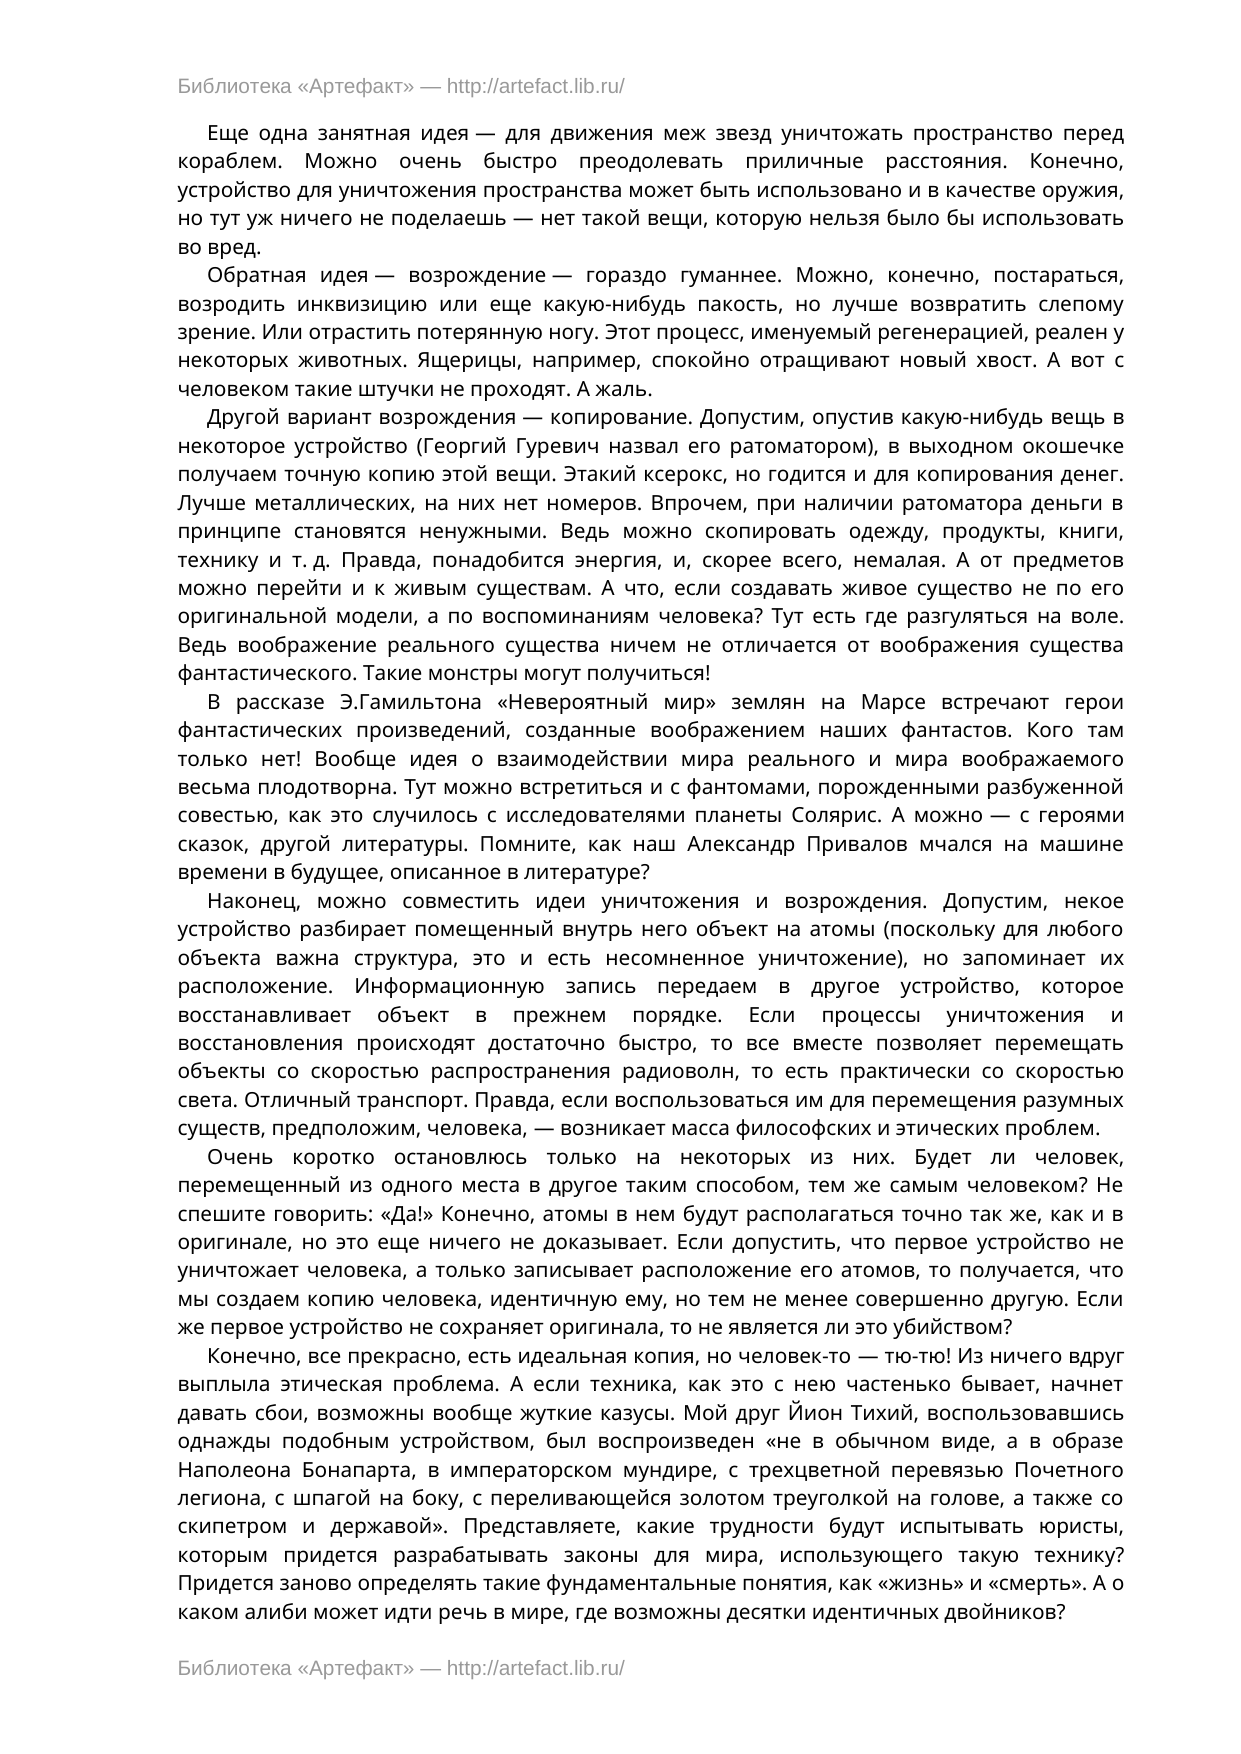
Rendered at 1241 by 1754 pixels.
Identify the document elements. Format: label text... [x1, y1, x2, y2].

text Конечно, все прекрасно, есть идеальная копия, но человек-то — тю-тю! Из ничего вдруг выплыла этическая проблема. А если техника, как это с нею частенько бывает, начнет давать сбои, возможны вообще жуткие казусы. Мой друг Йион Тихий, воспользовавшись однажды подобным устройством, был воспроизведен «не в обычном виде, а в образе Наполеона Бонапарта, в императорском мундире, с трехцветной перевязью Почетного легиона, с шпагой на боку, с переливающейся золотом треуголкой на голове, а также со скипетром и державой». Представляете, какие трудности будут испытывать юристы, которым придется разрабатывать законы для мира, использующего такую технику? Придется заново определять такие фундаментальные понятия, как «жизнь» и «смерть». А о каком алиби может идти речь в мире, где возможны десятки идентичных двойников? [177, 1341, 1125, 1625]
text Еще одна занятная идея — для движения меж звезд уничтожать пространство перед кораблем. Можно очень быстро преодолевать приличные расстояния. Конечно, устройство для уничтожения пространства может быть использовано и в качестве оружия, но тут уж ничего не поделаешь — нет такой вещи, которую нельзя было бы использовать во вред. [177, 118, 1125, 260]
text Обратная идея — возрождение — гораздо гуманнее. Можно, конечно, постараться, возродить инквизицию или еще какую-нибудь пакость, но лучше возвратить слепому зрение. Или отрастить потерянную ногу. Этот процесс, именуемый регенерацией, реален у некоторых животных. Ящерицы, например, спокойно отращивают новый хвост. А вот с человеком такие штучки не проходят. А жаль. [177, 260, 1125, 402]
text Наконец, можно совместить идеи уничтожения и возрождения. Допустим, некое устройство разбирает помещенный внутрь него объект на атомы (поскольку для любого объекта важна структура, это и есть несомненное уничтожение), но запоминает их расположение. Информационную запись передаем в другое устройство, которое восстанавливает объект в прежнем порядке. Если процессы уничтожения и восстановления происходят достаточно быстро, то все вместе позволяет перемещать объекты со скоростью распространения радиоволн, то есть практически со скоростью света. Отличный транспорт. Правда, если воспользоваться им для перемещения разумных существ, предположим, человека, — возникает масса философских и этических проблем. [177, 886, 1125, 1142]
text В рассказе Э.Гамильтона «Невероятный мир» землян на Марсе встречают герои фантастических произведений, созданные воображением наших фантастов. Кого там только нет! Вообще идея о взаимодействии мира реального и мира воображаемого весьма плодотворна. Тут можно встретиться и с фантомами, порожденными разбуженной совестью, как это случилось с исследователями планеты Солярис. А можно — с героями сказок, другой литературы. Помните, как наш Александр Привалов мчался на машине времени в будущее, описанное в литературе? [177, 687, 1125, 886]
text Очень коротко остановлюсь только на некоторых из них. Будет ли человек, перемещенный из одного места в другое таким способом, тем же самым человеком? Не спешите говорить: «Да!» Конечно, атомы в нем будут располагаться точно так же, как и в оригинале, но это еще ничего не доказывает. Если допустить, что первое устройство не уничтожает человека, а только записывает расположение его атомов, то получается, что мы создаем копию человека, идентичную ему, но тем не менее совершенно другую. Если же первое устройство не сохраняет оригинала, то не является ли это убийством? [177, 1142, 1125, 1341]
text Другой вариант возрождения — копирование. Допустим, опустив какую-нибудь вещь в некоторое устройство (Георгий Гуревич назвал его ратоматором), в выходном окошечке получаем точную копию этой вещи. Этакий ксерокс, но годится и для копирования денег. Лучше металлических, на них нет номеров. Впрочем, при наличии ратоматора деньги в принципе становятся ненужными. Ведь можно скопировать одежду, продукты, книги, технику и т. д. Правда, понадобится энергия, и, скорее всего, немалая. А от предметов можно перейти и к живым существам. А что, если создавать живое существо не по его оригинальной модели, а по воспоминаниям человека? Тут есть где разгуляться на воле. Ведь воображение реального существа ничем не отличается от воображения существа фантастического. Такие монстры могут получиться! [177, 402, 1125, 687]
